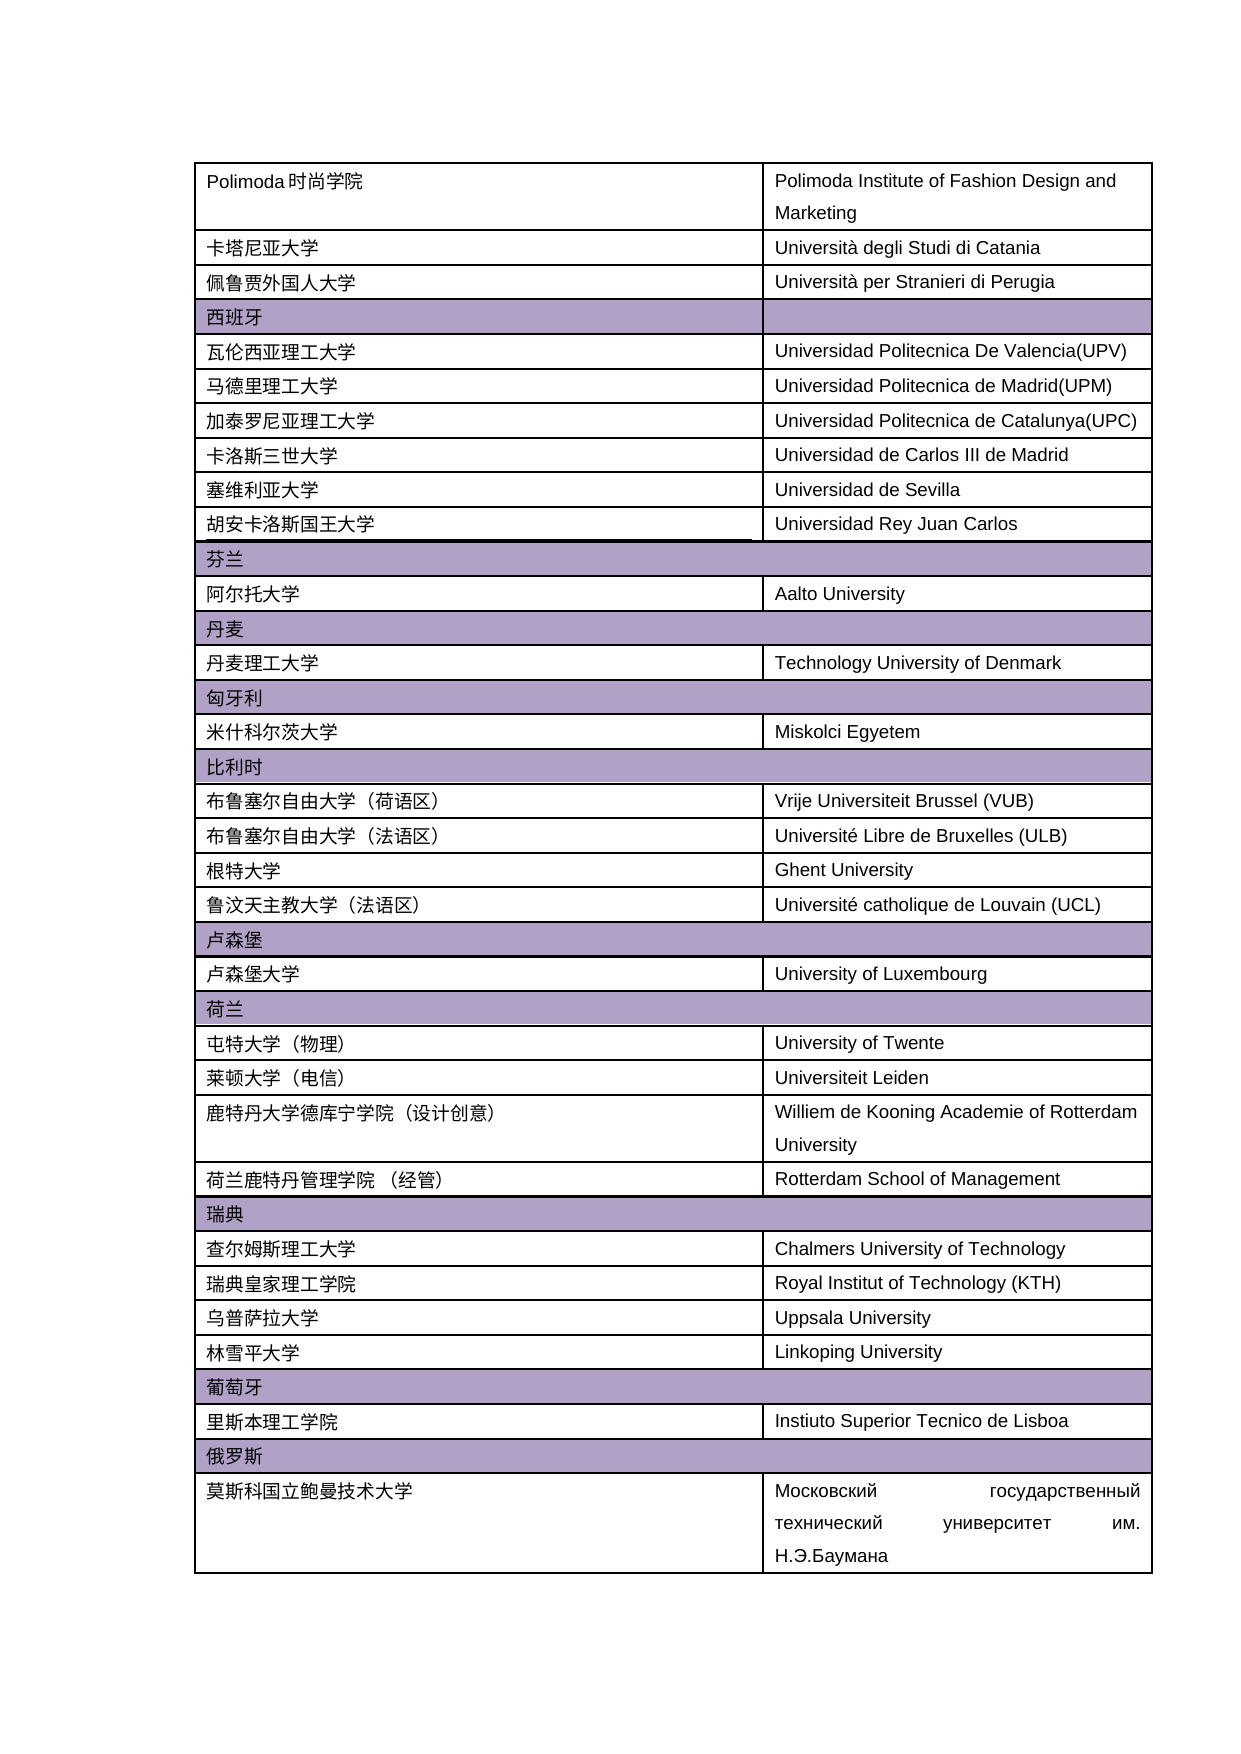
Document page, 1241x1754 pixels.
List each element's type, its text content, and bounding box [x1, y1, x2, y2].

table_cell [764, 300, 1151, 333]
table_cell 查尔姆斯理工大学 [196, 1232, 762, 1264]
table_cell Università per Stranieri di Perugia [764, 266, 1151, 298]
table_cell Rotterdam School of Management [764, 1163, 1151, 1195]
table_cell 米什科尔茨大学 [196, 715, 762, 748]
table_cell 西班牙 [196, 300, 762, 333]
table_cell Universidad Rey Juan Carlos [764, 508, 1151, 540]
table_cell Technology University of Denmark [764, 646, 1151, 679]
table_cell 莱顿大学（电信） [196, 1061, 762, 1094]
table_cell 加泰罗尼亚理工大学 [196, 404, 762, 437]
table_cell Ghent University [764, 854, 1151, 886]
table_cell Universidad Politecnica De Valencia(UPV) [764, 335, 1151, 367]
table_cell 根特大学 [196, 854, 762, 886]
table_cell University of Luxembourg [764, 958, 1151, 990]
table_cell 屯特大学（物理） [196, 1027, 762, 1059]
table_cell 鹿特丹大学德库宁学院（设计创意） [196, 1096, 762, 1161]
table_cell 林雪平大学 [196, 1336, 762, 1368]
table_cell 乌普萨拉大学 [196, 1301, 762, 1334]
table_cell Royal Institut of Technology (KTH) [764, 1267, 1151, 1299]
table_cell Polimoda Institute of Fashion Design and Marketing [764, 164, 1151, 229]
table_cell 莫斯科国立鲍曼技术大学 [196, 1474, 762, 1572]
table_cell 胡安卡洛斯国王大学 [196, 508, 762, 540]
table_cell Universidad de Carlos III de Madrid [764, 439, 1151, 471]
table_cell Università degli Studi di Catania [764, 231, 1151, 264]
table_cell 芬兰 [196, 543, 1151, 575]
table_cell 布鲁塞尔自由大学（法语区） [196, 819, 762, 852]
table_cell 丹麦 [196, 612, 1151, 644]
table_cell 卡洛斯三世大学 [196, 439, 762, 471]
table_cell 佩鲁贾外国人大学 [196, 266, 762, 298]
table_cell Aalto University [764, 577, 1151, 609]
table_cell Miskolci Egyetem [764, 715, 1151, 748]
table_cell 卡塔尼亚大学 [196, 231, 762, 264]
table_cell Uppsala University [764, 1301, 1151, 1334]
table_cell 瓦伦西亚理工大学 [196, 335, 762, 367]
table_cell Московский государственный технический университет им. H.Э.Баумана [764, 1474, 1151, 1572]
table_cell 荷兰鹿特丹管理学院 （经管） [196, 1163, 762, 1195]
table_cell Universidad de Sevilla [764, 473, 1151, 506]
table_cell 鲁汶天主教大学（法语区） [196, 888, 762, 921]
table_cell 布鲁塞尔自由大学（荷语区） [196, 785, 762, 817]
table_cell Linkoping University [764, 1336, 1151, 1368]
table_cell Vrije Universiteit Brussel (VUB) [764, 785, 1151, 817]
table_cell 丹麦理工大学 [196, 646, 762, 679]
table_cell Universidad Politecnica de Catalunya(UPC) [764, 404, 1151, 437]
table_cell 马德里理工大学 [196, 370, 762, 402]
table_cell 俄罗斯 [196, 1440, 1151, 1472]
table_cell 匈牙利 [196, 681, 1151, 713]
table_cell Williem de Kooning Academie of Rotterdam University [764, 1096, 1151, 1161]
table_cell Université Libre de Bruxelles (ULB) [764, 819, 1151, 852]
table_cell Instiuto Superior Tecnico de Lisboa [764, 1405, 1151, 1437]
table_cell 比利时 [196, 750, 1151, 782]
table_cell Chalmers University of Technology [764, 1232, 1151, 1264]
table_cell Universiteit Leiden [764, 1061, 1151, 1094]
table_cell 塞维利亚大学 [196, 473, 762, 506]
table_cell Universidad Politecnica de Madrid(UPM) [764, 370, 1151, 402]
table_cell 卢森堡大学 [196, 958, 762, 990]
table_cell 瑞典 [196, 1198, 1151, 1230]
table_cell Polimoda时尚学院 [196, 164, 762, 229]
table_cell 荷兰 [196, 992, 1151, 1024]
table_cell 里斯本理工学院 [196, 1405, 762, 1437]
table_cell 瑞典皇家理工学院 [196, 1267, 762, 1299]
table_cell Université catholique de Louvain (UCL) [764, 888, 1151, 921]
table_cell 阿尔托大学 [196, 577, 762, 609]
table_cell University of Twente [764, 1027, 1151, 1059]
table_cell 卢森堡 [196, 923, 1151, 955]
table_cell 葡萄牙 [196, 1370, 1151, 1403]
